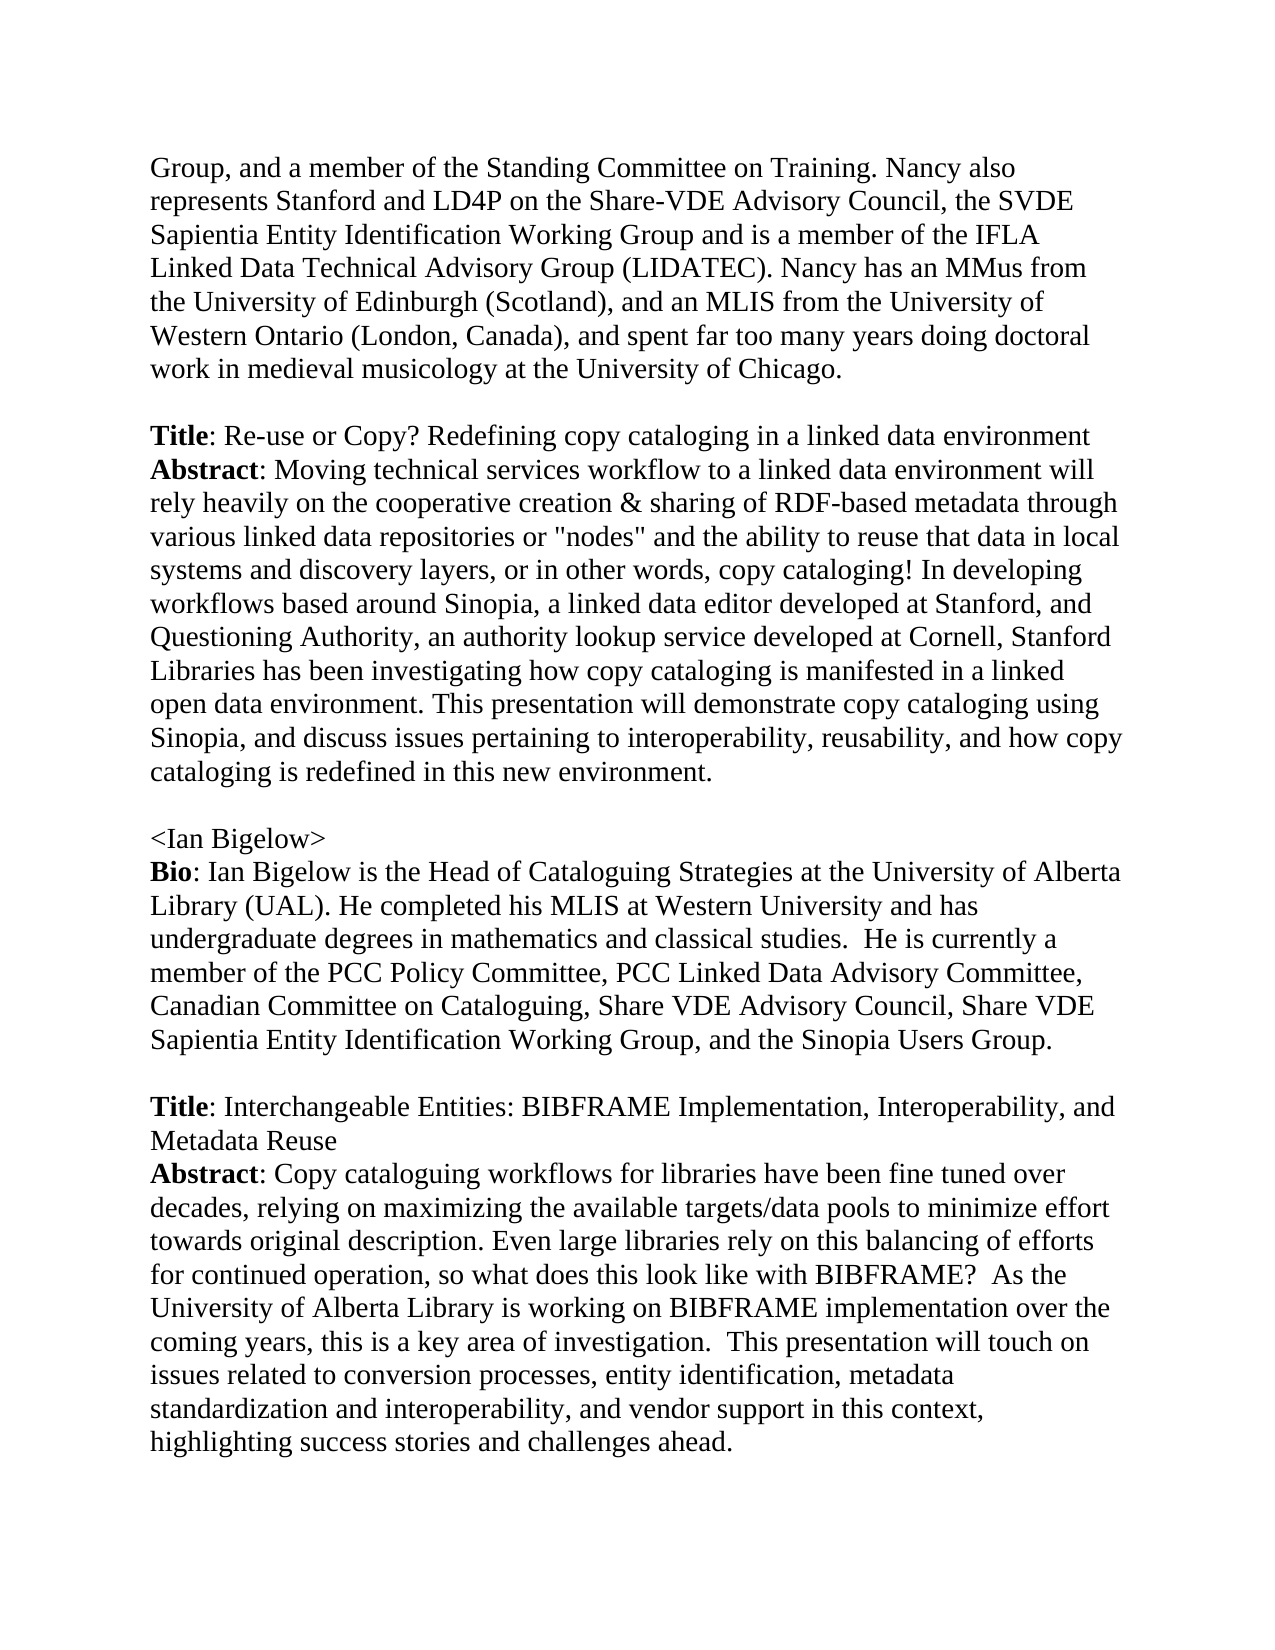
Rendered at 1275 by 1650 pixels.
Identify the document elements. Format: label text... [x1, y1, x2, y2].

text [150, 150, 1125, 385]
text <Ian Bigelow> [150, 821, 1125, 854]
text Bio: Ian Bigelow is the Head of Cataloguing Strategies at the University of Alberta Library (UAL). He completed his MLIS at Western University and has undergraduate degrees in mathematics and classical studies. He is currently a member of the PCC Policy Committee, PCC Linked Data Advisory Committee, Canadian Committee on Cataloguing, Share VDE Advisory Council, Share VDE Sapientia Entity Identification Working Group, and the Sinopia Users Group. [150, 854, 1125, 1056]
text Title: Re-use or Copy? Redefining copy cataloging in a linked data environment [150, 418, 1125, 452]
text Abstract: Moving technical services workflow to a linked data environment will rely heavily on the cooperative creation & sharing of RDF-based metadata through various linked data repositories or "nodes" and the ability to reuse that data in local systems and discovery layers, or in other words, copy cataloging! In developing workflows based around Sinopia, a linked data editor developed at Stanford, and Questioning Authority, an authority lookup service developed at Cornell, Stanford Libraries has been investigating how copy cataloging is manifested in a linked open data environment. This presentation will demonstrate copy cataloging using Sinopia, and discuss issues pertaining to interoperability, reusability, and how copy cataloging is redefined in this new environment. [150, 452, 1125, 787]
text Abstract: Copy cataloguing workflows for libraries have been fine tuned over decades, relying on maximizing the available targets/data pools to minimize effort towards original description. Even large libraries rely on this balancing of efforts for continued operation, so what does this look like with BIBFRAME? As the University of Alberta Library is working on BIBFRAME implementation over the coming years, this is a key area of investigation. This presentation will touch on issues related to conversion processes, entity identification, metadata standardization and interoperability, and vendor support in this context, highlighting success stories and challenges ahead. [150, 1156, 1125, 1458]
text Title: Interchangeable Entities: BIBFRAME Implementation, Interoperability, and Metadata Reuse [150, 1089, 1125, 1156]
